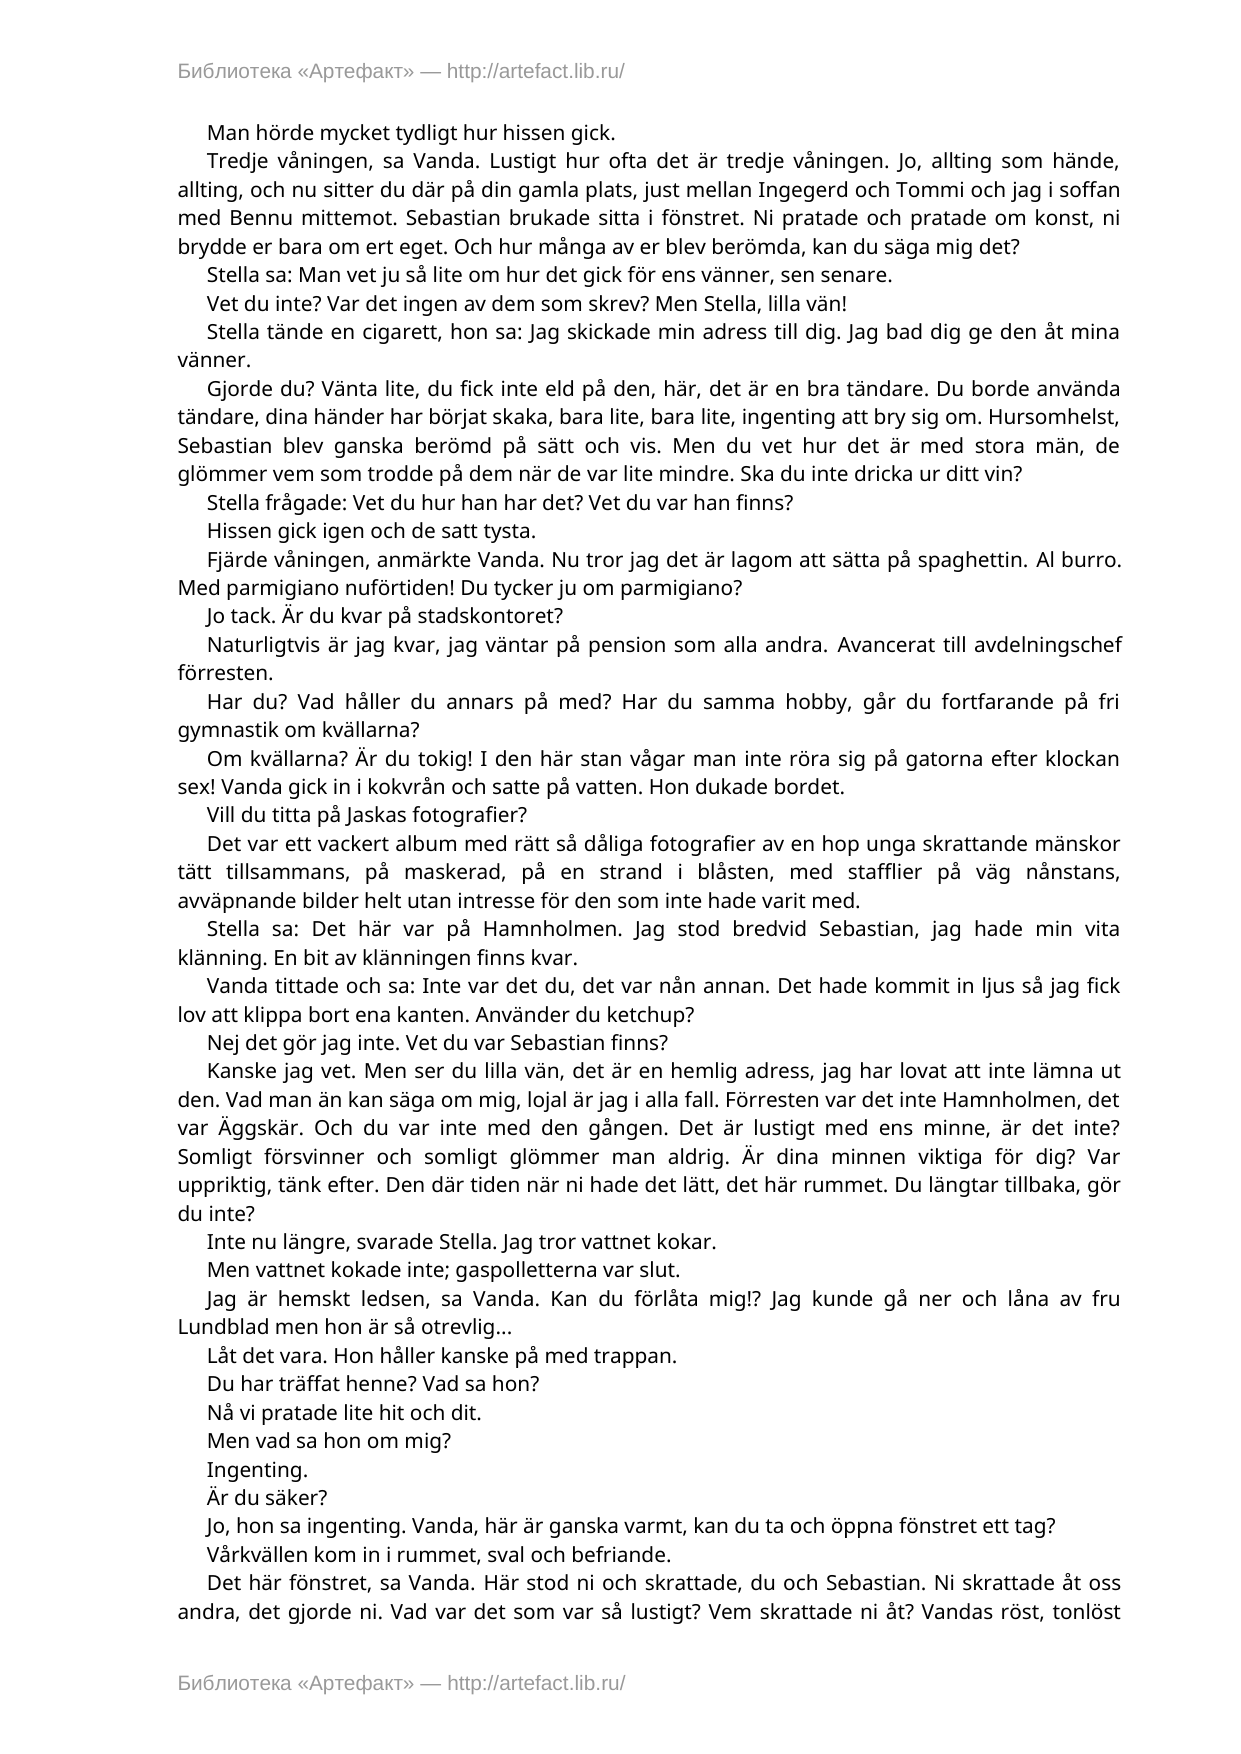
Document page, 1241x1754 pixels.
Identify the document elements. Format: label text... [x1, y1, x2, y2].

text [177, 1568, 1122, 1625]
text Är du säker? [177, 1483, 1122, 1512]
text Gjorde du? Vänta lite, du fick inte eld på den, här, det är en bra tändare. Du borde använda tändare, dina händer har börjat skaka, bara lite, bara lite, ingenting att bry sig om. Hursomhelst, Sebastian blev ganska berömd på sätt och vis. Men du vet hur det är med stora män, de glömmer vem som trodde på dem när de var lite mindre. Ska du inte dricka ur ditt vin? [177, 374, 1122, 488]
text Nej det gör jag inte. Vet du var Sebastian finns? [177, 1028, 1122, 1057]
text Jo tack. Är du kvar på stadskontoret? [177, 602, 1122, 630]
text Tredje våningen, sa Vanda. Lustigt hur ofta det är tredje våningen. Jo, allting som hände, allting, och nu sitter du där på din gamla plats, just mellan Ingegerd och Tommi och jag i soffan med Bennu mittemot. Sebastian brukade sitta i fönstret. Ni pratade och pratade om konst, ni brydde er bara om ert eget. Och hur många av er blev berömda, kan du säga mig det? [177, 147, 1122, 260]
text Om kvällarna? Är du tokig! I den här stan vågar man inte röra sig på gatorna efter klockan sex! Vanda gick in i kokvrån och satte på vatten. Hon dukade bordet. [177, 744, 1122, 801]
text Det var ett vackert album med rätt så dåliga fotografier av en hop unga skrattande mänskor tätt tillsammans, på maskerad, på en strand i blåsten, med stafflier på väg nånstans, avväpnande bilder helt utan intresse för den som inte hade varit med. [177, 829, 1122, 914]
text Vårkvällen kom in i rummet, sval och befriande. [177, 1540, 1122, 1568]
text Fjärde våningen, anmärkte Vanda. Nu tror jag det är lagom att sätta på spaghettin. Al burro. Med parmigiano nuförtiden! Du tycker ju om parmigiano? [177, 545, 1122, 602]
text Man hörde mycket tydligt hur hissen gick. [177, 118, 1122, 147]
text Men vattnet kokade inte; gaspolletterna var slut. [177, 1256, 1122, 1284]
text Kanske jag vet. Men ser du lilla vän, det är en hemlig adress, jag har lovat att inte lämna ut den. Vad man än kan säga om mig, lojal är jag i alla fall. Förresten var det inte Hamnholmen, det var Äggskär. Och du var inte med den gången. Det är lustigt med ens minne, är det inte? Somligt försvinner och somligt glömmer man aldrig. Är dina minnen viktiga för dig? Var uppriktig, tänk efter. Den där tiden när ni hade det lätt, det här rummet. Du längtar tillbaka, gör du inte? [177, 1057, 1122, 1227]
text Vet du inte? Var det ingen av dem som skrev? Men Stella, lilla vän! [177, 289, 1122, 317]
text Inte nu längre, svarade Stella. Jag tror vattnet kokar. [177, 1227, 1122, 1256]
text Stella frågade: Vet du hur han har det? Vet du var han finns? [177, 488, 1122, 516]
text Har du? Vad håller du annars på med? Har du samma hobby, går du fortfarande på fri gymnastik om kvällarna? [177, 687, 1122, 744]
text Ingenting. [177, 1455, 1122, 1483]
text Låt det vara. Hon håller kanske på med trappan. [177, 1341, 1122, 1369]
text Jo, hon sa ingenting. Vanda, här är ganska varmt, kan du ta och öppna fönstret ett tag? [177, 1512, 1122, 1540]
text Stella tände en cigarett, hon sa: Jag skickade min adress till dig. Jag bad dig ge den åt mina vänner. [177, 317, 1122, 374]
text Nå vi pratade lite hit och dit. [177, 1398, 1122, 1426]
text Hissen gick igen och de satt tysta. [177, 516, 1122, 545]
text Naturligtvis är jag kvar, jag väntar på pension som alla andra. Avancerat till avdelningschef förresten. [177, 630, 1122, 687]
text Jag är hemskt ledsen, sa Vanda. Kan du förlåta mig!? Jag kunde gå ner och låna av fru Lundblad men hon är så otrevlig... [177, 1284, 1122, 1341]
text Men vad sa hon om mig? [177, 1426, 1122, 1455]
text Stella sa: Man vet ju så lite om hur det gick för ens vänner, sen senare. [177, 260, 1122, 289]
text Vanda tittade och sa: Inte var det du, det var nån annan. Det hade kommit in ljus så jag fick lov att klippa bort ena kanten. Använder du ketchup? [177, 971, 1122, 1028]
text Vill du titta på Jaskas fotografier? [177, 801, 1122, 829]
text Stella sa: Det här var på Hamnholmen. Jag stod bredvid Sebastian, jag hade min vita klänning. En bit av klänningen finns kvar. [177, 914, 1122, 971]
text Du har träffat henne? Vad sa hon? [177, 1369, 1122, 1398]
